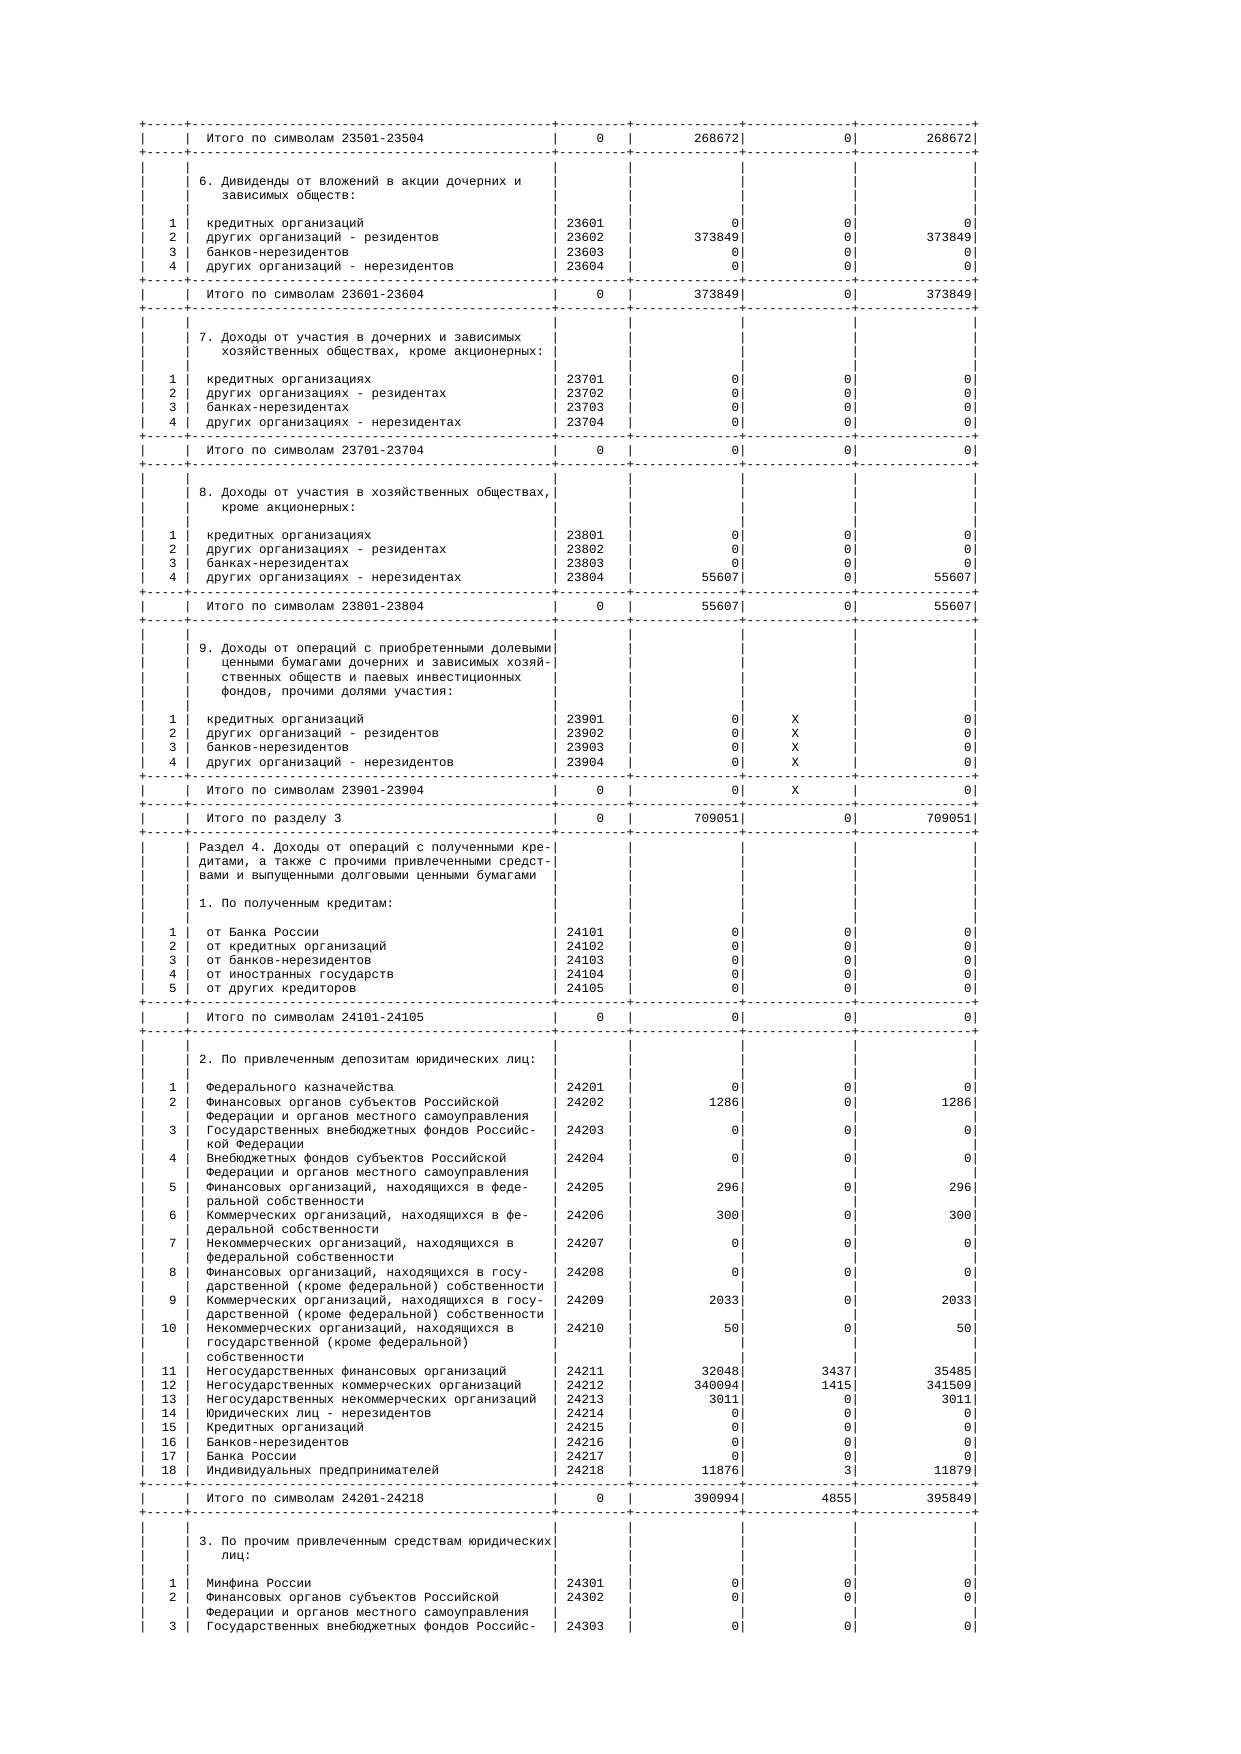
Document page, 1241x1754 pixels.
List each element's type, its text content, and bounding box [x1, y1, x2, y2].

text | 2 | от кредитных организаций | 24102 | 0| 0| 0| [139, 940, 1101, 954]
text | | дитами, а также с прочими привлеченными средст-| | | | | [139, 855, 1101, 869]
text | 2 | других организациях - резидентах | 23702 | 0| 0| 0| [139, 387, 1101, 401]
text | | | | | | | [139, 203, 1101, 217]
text | 12 | Негосударственных коммерческих организаций | 24212 | 340094| 1415| 341509| [139, 1379, 1101, 1393]
text | | ценными бумагами дочерних и зависимых хозяй-| | | | | [139, 656, 1101, 671]
text | 8 | Финансовых организаций, находящихся в госу- | 24208 | 0| 0| 0| [139, 1266, 1101, 1280]
text | | кой Федерации | | | | | [139, 1138, 1101, 1152]
text | | дарственной (кроме федеральной) собственности | | | | | [139, 1308, 1101, 1322]
text +-----+------------------------------------------------+---------+--------------+--------------+---------------+ [139, 586, 1101, 600]
text | | фондов, прочими долями участия: | | | | | [139, 685, 1101, 699]
text | 4 | других организациях - нерезидентах | 23804 | 55607| 0| 55607| [139, 571, 1101, 586]
text | | Федерации и органов местного самоуправления | | | | | [139, 1110, 1101, 1124]
text | 6 | Коммерческих организаций, находящихся в фе- | 24206 | 300| 0| 300| [139, 1209, 1101, 1223]
text | 1 | кредитных организациях | 23801 | 0| 0| 0| [139, 529, 1101, 543]
text | | государственной (кроме федеральной) | | | | | [139, 1336, 1101, 1351]
text | 10 | Некоммерческих организаций, находящихся в | 24210 | 50| 0| 50| [139, 1322, 1101, 1336]
text | | | | | | | [139, 699, 1101, 713]
text | | | | | | | [139, 161, 1101, 175]
text | | | | | | | [139, 515, 1101, 529]
text | | | | | | | [139, 359, 1101, 373]
text | 3 | банках-нерезидентах | 23703 | 0| 0| 0| [139, 401, 1101, 416]
text | | кроме акционерных: | | | | | [139, 501, 1101, 515]
text | | вами и выпущенными долговыми ценными бумагами | | | | | [139, 869, 1101, 883]
text +-----+------------------------------------------------+---------+--------------+--------------+---------------+ [139, 798, 1101, 812]
text | 11 | Негосударственных финансовых организаций | 24211 | 32048| 3437| 35485| [139, 1365, 1101, 1379]
text | 7 | Некоммерческих организаций, находящихся в | 24207 | 0| 0| 0| [139, 1237, 1101, 1251]
text | 17 | Банка России | 24217 | 0| 0| 0| [139, 1450, 1101, 1464]
text | 5 | Финансовых организаций, находящихся в феде- | 24205 | 296| 0| 296| [139, 1181, 1101, 1195]
text | 5 | от других кредиторов | 24105 | 0| 0| 0| [139, 982, 1101, 996]
text | | лиц: | | | | | [139, 1549, 1101, 1563]
text | 16 | Банков-нерезидентов | 24216 | 0| 0| 0| [139, 1436, 1101, 1450]
text | | Федерации и органов местного самоуправления | | | | | [139, 1166, 1101, 1181]
text +-----+------------------------------------------------+---------+--------------+--------------+---------------+ [139, 826, 1101, 841]
text +-----+------------------------------------------------+---------+--------------+--------------+---------------+ [139, 614, 1101, 628]
text +-----+------------------------------------------------+---------+--------------+--------------+---------------+ [139, 1506, 1101, 1521]
text | | 3. По прочим привлеченным средствам юридических| | | | | [139, 1535, 1101, 1549]
text | | федеральной собственности | | | | | [139, 1251, 1101, 1266]
text | 4 | Внебюджетных фондов субъектов Российской | 24204 | 0| 0| 0| [139, 1152, 1101, 1166]
text | 2 | других организаций - резидентов | 23602 | 373849| 0| 373849| [139, 231, 1101, 246]
text | 3 | банков-нерезидентов | 23903 | 0| Х | 0| [139, 741, 1101, 756]
text | 4 | других организациях - нерезидентах | 23704 | 0| 0| 0| [139, 416, 1101, 430]
text | 3 | от банков-нерезидентов | 24103 | 0| 0| 0| [139, 954, 1101, 968]
text | 1 | кредитных организаций | 23901 | 0| Х | 0| [139, 713, 1101, 727]
text | | Итого по символам 23501-23504 | 0 | 268672| 0| 268672| [139, 132, 1101, 146]
text | | Раздел 4. Доходы от операций с полученными кре-| | | | | [139, 841, 1101, 855]
text | | зависимых обществ: | | | | | [139, 189, 1101, 203]
text | | собственности | | | | | [139, 1351, 1101, 1365]
text | 2 | других организациях - резидентах | 23802 | 0| 0| 0| [139, 543, 1101, 557]
text | 13 | Негосударственных некоммерческих организаций | 24213 | 3011| 0| 3011| [139, 1393, 1101, 1407]
text +-----+------------------------------------------------+---------+--------------+--------------+---------------+ [139, 274, 1101, 288]
text | | 6. Дивиденды от вложений в акции дочерних и | | | | | [139, 175, 1101, 189]
text | 2 | Финансовых органов субъектов Российской | 24302 | 0| 0| 0| [139, 1591, 1101, 1606]
text | | дарственной (кроме федеральной) собственности | | | | | [139, 1280, 1101, 1294]
text | 3 | Государственных внебюджетных фондов Российс- | 24303 | 0| 0| 0| [139, 1620, 1101, 1634]
text | | Итого по символам 24101-24105 | 0 | 0| 0| 0| [139, 1011, 1101, 1025]
text +-----+------------------------------------------------+---------+--------------+--------------+---------------+ [139, 458, 1101, 472]
text | 4 | от иностранных государств | 24104 | 0| 0| 0| [139, 968, 1101, 982]
text | | Итого по символам 24201-24218 | 0 | 390994| 4855| 395849| [139, 1492, 1101, 1506]
text | | Итого по символам 23801-23804 | 0 | 55607| 0| 55607| [139, 600, 1101, 614]
text | 1 | кредитных организаций | 23601 | 0| 0| 0| [139, 217, 1101, 231]
text | 3 | банках-нерезидентах | 23803 | 0| 0| 0| [139, 557, 1101, 571]
text | 4 | других организаций - нерезидентов | 23904 | 0| Х | 0| [139, 756, 1101, 770]
text | 3 | банков-нерезидентов | 23603 | 0| 0| 0| [139, 246, 1101, 260]
text | 18 | Индивидуальных предпринимателей | 24218 | 11876| 3| 11879| [139, 1464, 1101, 1478]
text | | Итого по символам 23601-23604 | 0 | 373849| 0| 373849| [139, 288, 1101, 302]
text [139, 1606, 1101, 1620]
text +-----+------------------------------------------------+---------+--------------+--------------+---------------+ [139, 770, 1101, 784]
text +-----+------------------------------------------------+---------+--------------+--------------+---------------+ [139, 1025, 1101, 1039]
text | 15 | Кредитных организаций | 24215 | 0| 0| 0| [139, 1421, 1101, 1436]
text | 4 | других организаций - нерезидентов | 23604 | 0| 0| 0| [139, 260, 1101, 274]
text | | ральной собственности | | | | | [139, 1195, 1101, 1209]
text | | | | | | | [139, 628, 1101, 642]
text | 1 | Минфина России | 24301 | 0| 0| 0| [139, 1577, 1101, 1591]
text | 14 | Юридических лиц - нерезидентов | 24214 | 0| 0| 0| [139, 1407, 1101, 1421]
text | | | | | | | [139, 316, 1101, 331]
text | | | | | | | [139, 1563, 1101, 1577]
text | | | | | | | [139, 1521, 1101, 1535]
text | | деральной собственности | | | | | [139, 1223, 1101, 1237]
text | | Итого по символам 23701-23704 | 0 | 0| 0| 0| [139, 444, 1101, 458]
text | | ственных обществ и паевых инвестиционных | | | | | [139, 671, 1101, 685]
text | 1 | Федерального казначейства | 24201 | 0| 0| 0| [139, 1081, 1101, 1096]
text | 2 | других организаций - резидентов | 23902 | 0| Х | 0| [139, 727, 1101, 741]
text | | | | | | | [139, 472, 1101, 486]
text | 1 | от Банка России | 24101 | 0| 0| 0| [139, 926, 1101, 940]
text | 9 | Коммерческих организаций, находящихся в госу- | 24209 | 2033| 0| 2033| [139, 1294, 1101, 1308]
text | | 7. Доходы от участия в дочерних и зависимых | | | | | [139, 331, 1101, 345]
text | | хозяйственных обществах, кроме акционерных: | | | | | [139, 345, 1101, 359]
text +-----+------------------------------------------------+---------+--------------+--------------+---------------+ [139, 430, 1101, 444]
text +-----+------------------------------------------------+---------+--------------+--------------+---------------+ [139, 118, 1101, 132]
text +-----+------------------------------------------------+---------+--------------+--------------+---------------+ [139, 146, 1101, 161]
text | | | | | | | [139, 1067, 1101, 1081]
text | 1 | кредитных организациях | 23701 | 0| 0| 0| [139, 373, 1101, 387]
text | | | | | | | [139, 883, 1101, 897]
text | | 2. По привлеченным депозитам юридических лиц: | | | | | [139, 1053, 1101, 1067]
text | 3 | Государственных внебюджетных фондов Российс- | 24203 | 0| 0| 0| [139, 1124, 1101, 1138]
text | | 8. Доходы от участия в хозяйственных обществах,| | | | | [139, 486, 1101, 501]
text +-----+------------------------------------------------+---------+--------------+--------------+---------------+ [139, 302, 1101, 316]
text | | 1. По полученным кредитам: | | | | | [139, 897, 1101, 911]
text | | Итого по символам 23901-23904 | 0 | 0| Х | 0| [139, 784, 1101, 798]
text | | Итого по разделу 3 | 0 | 709051| 0| 709051| [139, 812, 1101, 826]
text +-----+------------------------------------------------+---------+--------------+--------------+---------------+ [139, 1478, 1101, 1492]
text | 2 | Финансовых органов субъектов Российской | 24202 | 1286| 0| 1286| [139, 1096, 1101, 1110]
text | | | | | | | [139, 1039, 1101, 1053]
text | | 9. Доходы от операций с приобретенными долевыми| | | | | [139, 642, 1101, 656]
text +-----+------------------------------------------------+---------+--------------+--------------+---------------+ [139, 996, 1101, 1011]
text | | | | | | | [139, 911, 1101, 926]
